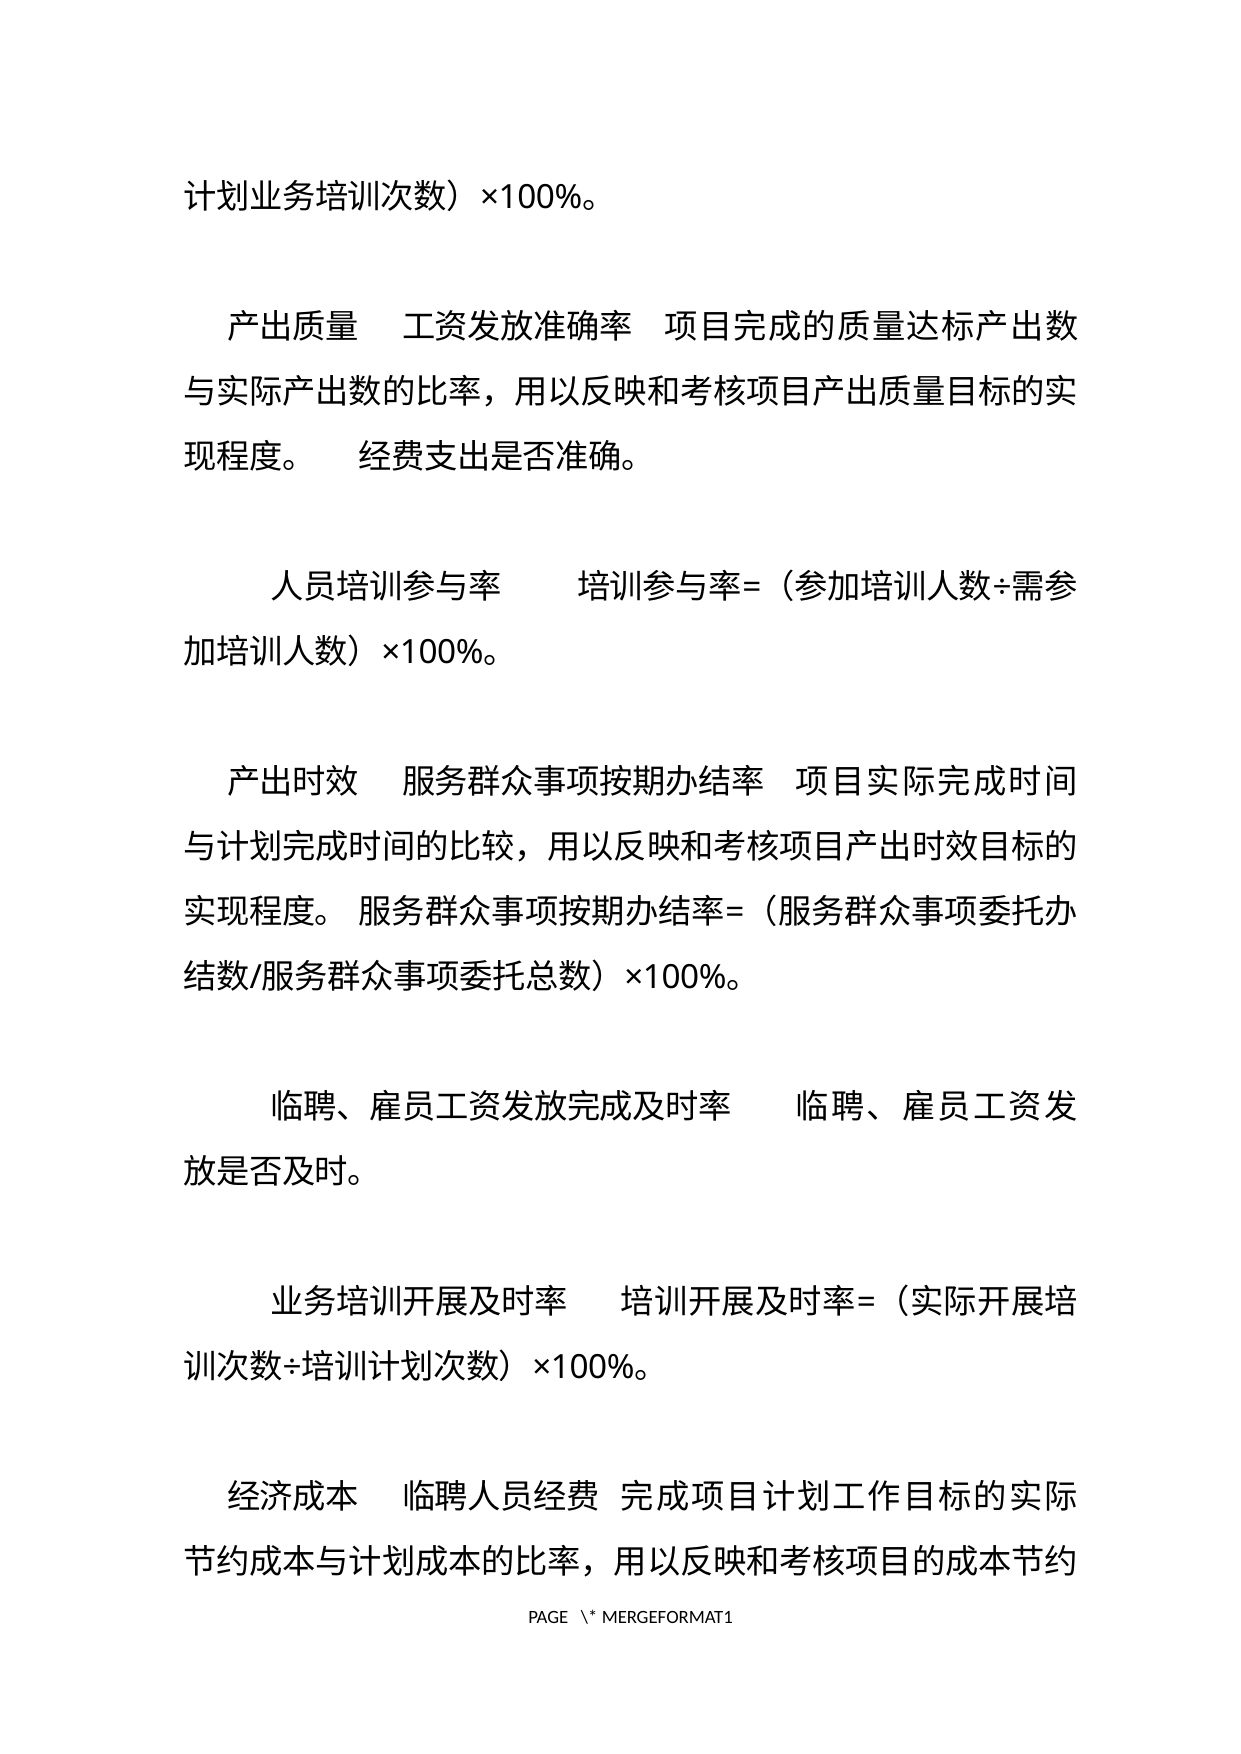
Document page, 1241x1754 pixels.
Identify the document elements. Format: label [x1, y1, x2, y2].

text [183, 162, 1078, 1592]
